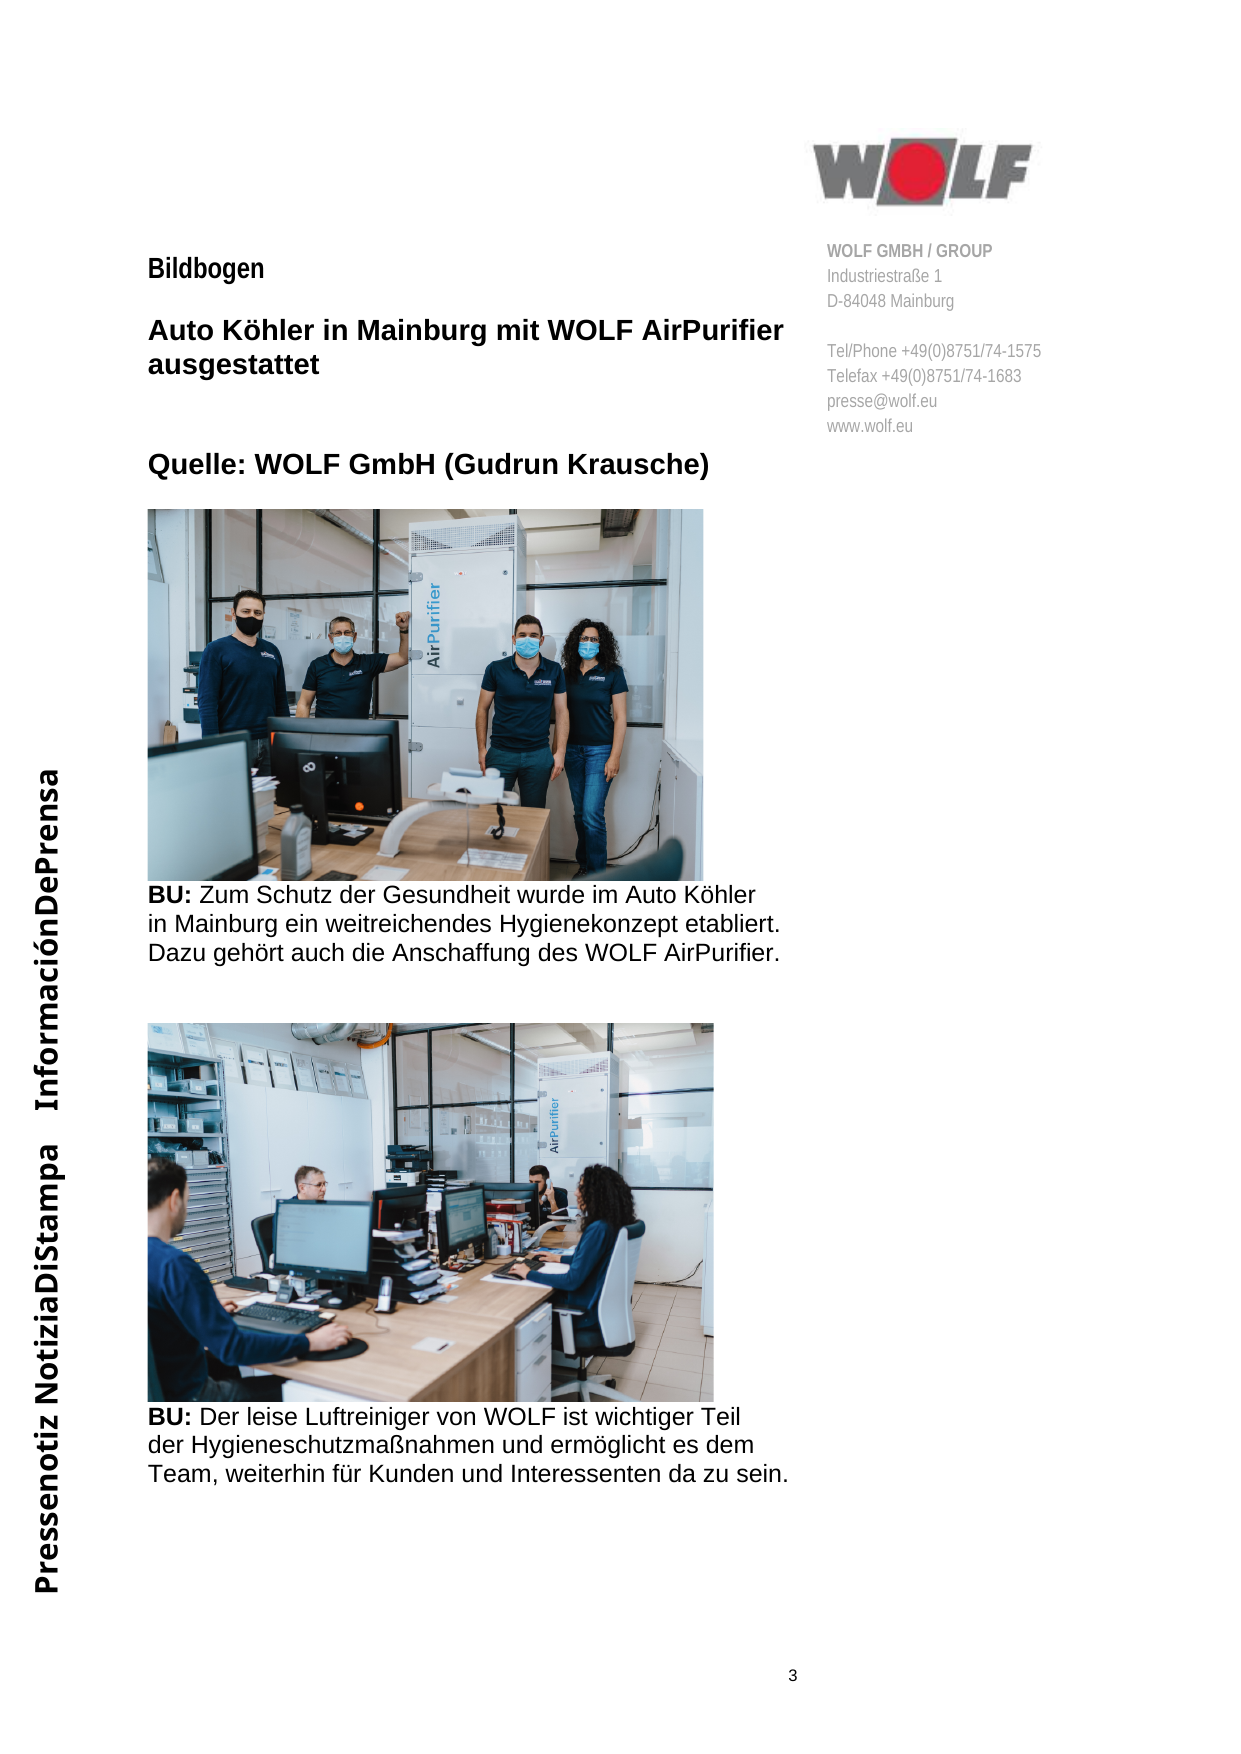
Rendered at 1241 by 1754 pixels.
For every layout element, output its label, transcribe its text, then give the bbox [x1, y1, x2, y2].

text der Hygieneschutzmaßnahmen und ermöglicht es dem Team, weiterhin für Kunden und Interessenten da zu sein. [148, 1430, 797, 1488]
picture [803, 128, 1044, 216]
text Quelle: WOLF GmbH (Gudrun Krausche) [148, 447, 797, 481]
text Auto Köhler in Mainburg mit WOLF AirPurifier ausgestattet [148, 313, 797, 380]
picture [147, 1023, 714, 1402]
picture [147, 509, 704, 881]
text Bildbogen [148, 251, 797, 284]
text BU: Der leise Luftreiniger von WOLF ist wichtiger Teil [148, 1401, 797, 1430]
text BU: Zum Schutz der Gesundheit wurde im Auto Köhler [148, 880, 797, 909]
text in Mainburg ein weitreichendes Hygienekonzept etabliert. Dazu gehört auch die Anschaffung des WOLF AirPurifier. [148, 909, 797, 966]
